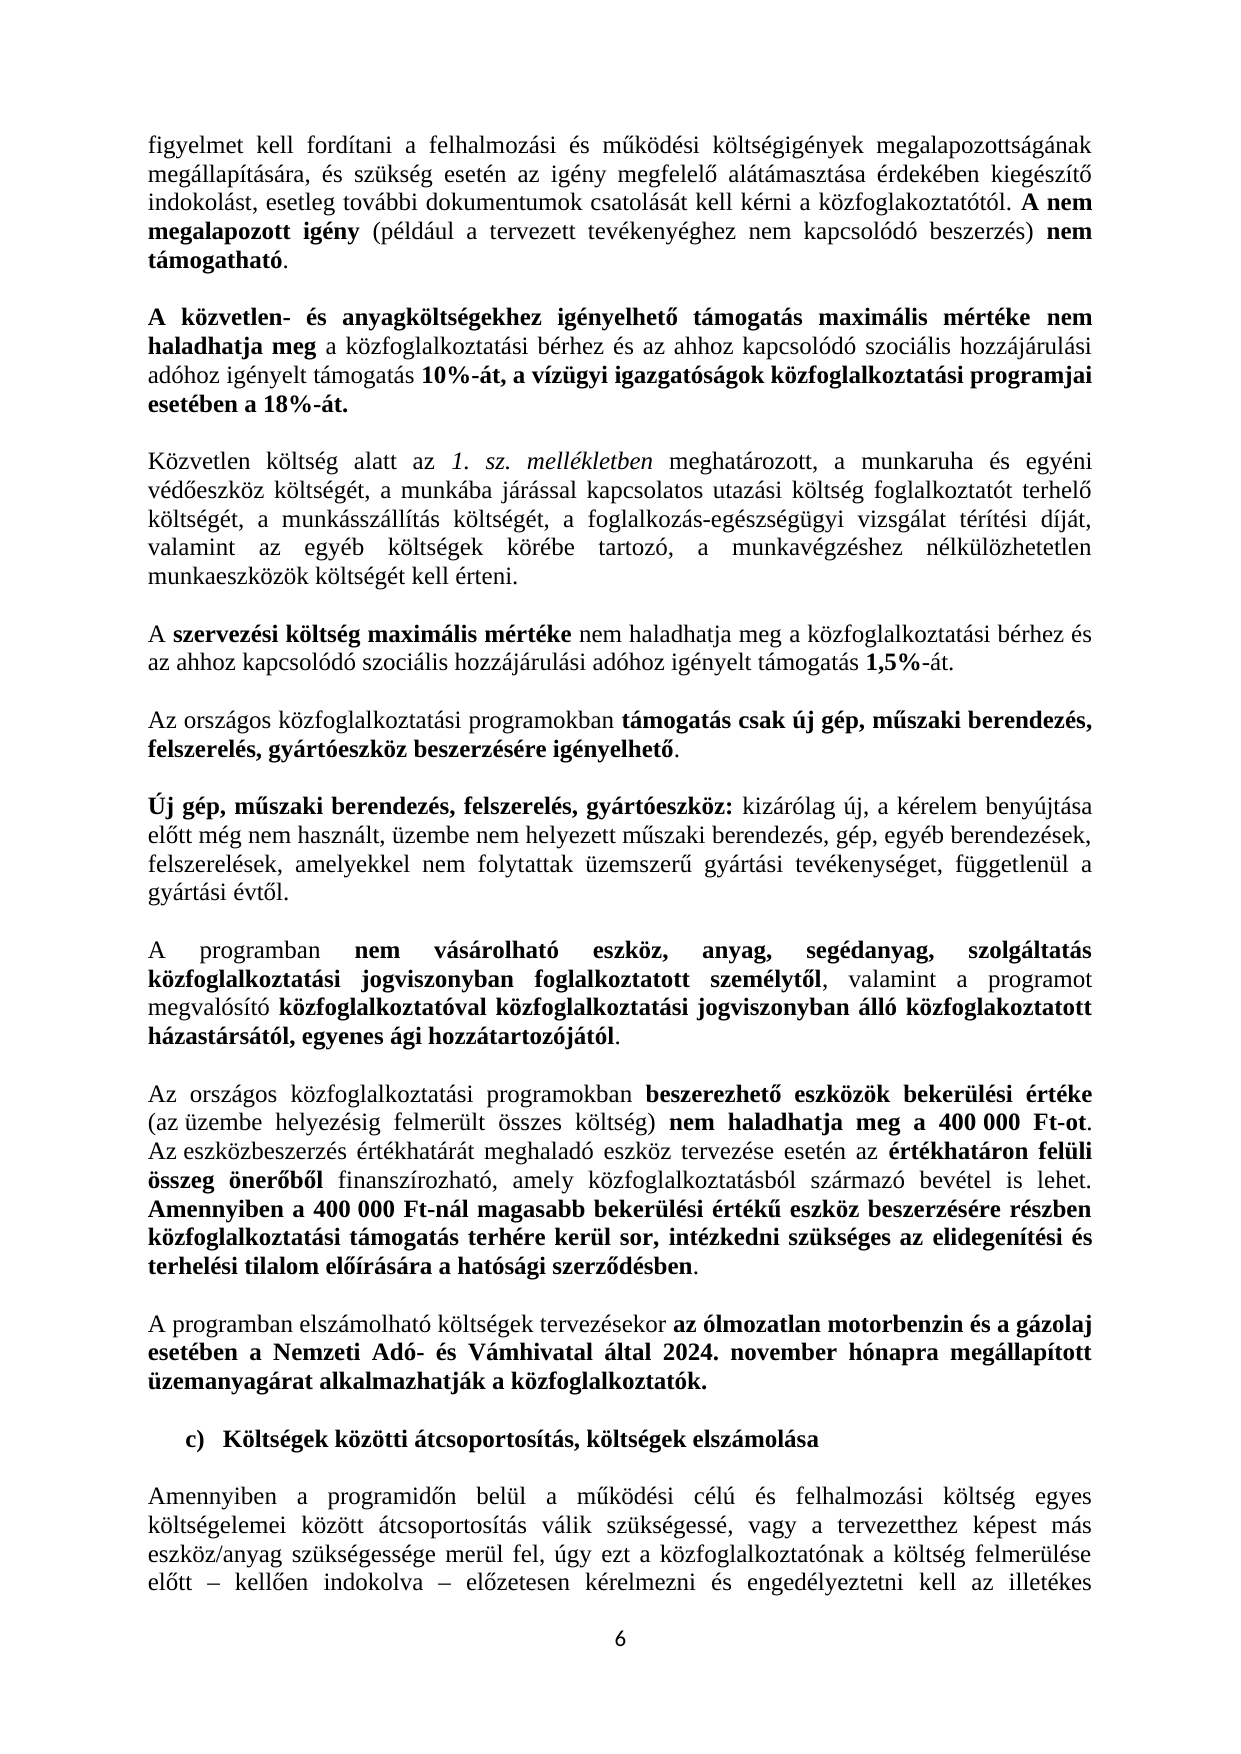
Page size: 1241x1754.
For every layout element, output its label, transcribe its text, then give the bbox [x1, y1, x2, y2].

text Az országos közfoglalkoztatási programokban támogatás csak új gép, műszaki berendezés, felszerelés, gyártóeszköz beszerzésére igényelhető. [148, 705, 1092, 762]
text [148, 1481, 1092, 1596]
text A programban nem vásárolható eszköz, anyag, segédanyag, szolgáltatás közfoglalkoztatási jogviszonyban foglalkoztatott személytől, valamint a programot megvalósító közfoglalkoztatóval közfoglalkoztatási jogviszonyban álló közfoglakoztatott házastársától, egyenes ági hozzátartozójától. [148, 935, 1092, 1050]
list Költségek közötti átcsoportosítás, költségek elszámolása [185, 1424, 1092, 1452]
text A közvetlen- és anyagköltségekhez igényelhető támogatás maximális mértéke nem haladhatja meg a közfoglalkoztatási bérhez és az ahhoz kapcsolódó szociális hozzájárulási adóhoz igényelt támogatás 10%-át, a vízügyi igazgatóságok közfoglalkoztatási programjai esetében a 18%-át. [148, 302, 1092, 417]
text Új gép, műszaki berendezés, felszerelés, gyártóeszköz: kizárólag új, a kérelem benyújtása előtt még nem használt, üzembe nem helyezett műszaki berendezés, gép, egyéb berendezések, felszerelések, amelyekkel nem folytattak üzemszerű gyártási tevékenységet, függetlenül a gyártási évtől. [148, 791, 1092, 906]
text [148, 130, 1092, 274]
text A szervezési költség maximális mértéke nem haladhatja meg a közfoglalkoztatási bérhez és az ahhoz kapcsolódó szociális hozzájárulási adóhoz igényelt támogatás 1,5%-át. [148, 619, 1092, 676]
text Az országos közfoglalkoztatási programokban beszerezhető eszközök bekerülési értéke (az üzembe helyezésig felmerült összes költség) nem haladhatja meg a 400 000 Ft-ot. Az eszközbeszerzés értékhatárát meghaladó eszköz tervezése esetén az értékhatáron felüli összeg önerőből finanszírozható, amely közfoglalkoztatásból származó bevétel is lehet. Amennyiben a 400 000 Ft-nál magasabb bekerülési értékű eszköz beszerzésére részben közfoglalkoztatási támogatás terhére kerül sor, intézkedni szükséges az elidegenítési és terhelési tilalom előírására a hatósági szerződésben. [148, 1079, 1092, 1280]
text A programban elszámolható költségek tervezésekor az ólmozatlan motorbenzin és a gázolaj esetében a Nemzeti Adó- és Vámhivatal által 2024. november hónapra megállapított üzemanyagárat alkalmazhatják a közfoglalkoztatók. [148, 1309, 1092, 1395]
text Közvetlen költség alatt az 1. sz. mellékletben meghatározott, a munkaruha és egyéni védőeszköz költségét, a munkába járással kapcsolatos utazási költség foglalkoztatót terhelő költségét, a munkásszállítás költségét, a foglalkozás-egészségügyi vizsgálat térítési díját, valamint az egyéb költségek körébe tartozó, a munkavégzéshez nélkülözhetetlen munkaeszközök költségét kell érteni. [148, 446, 1092, 590]
